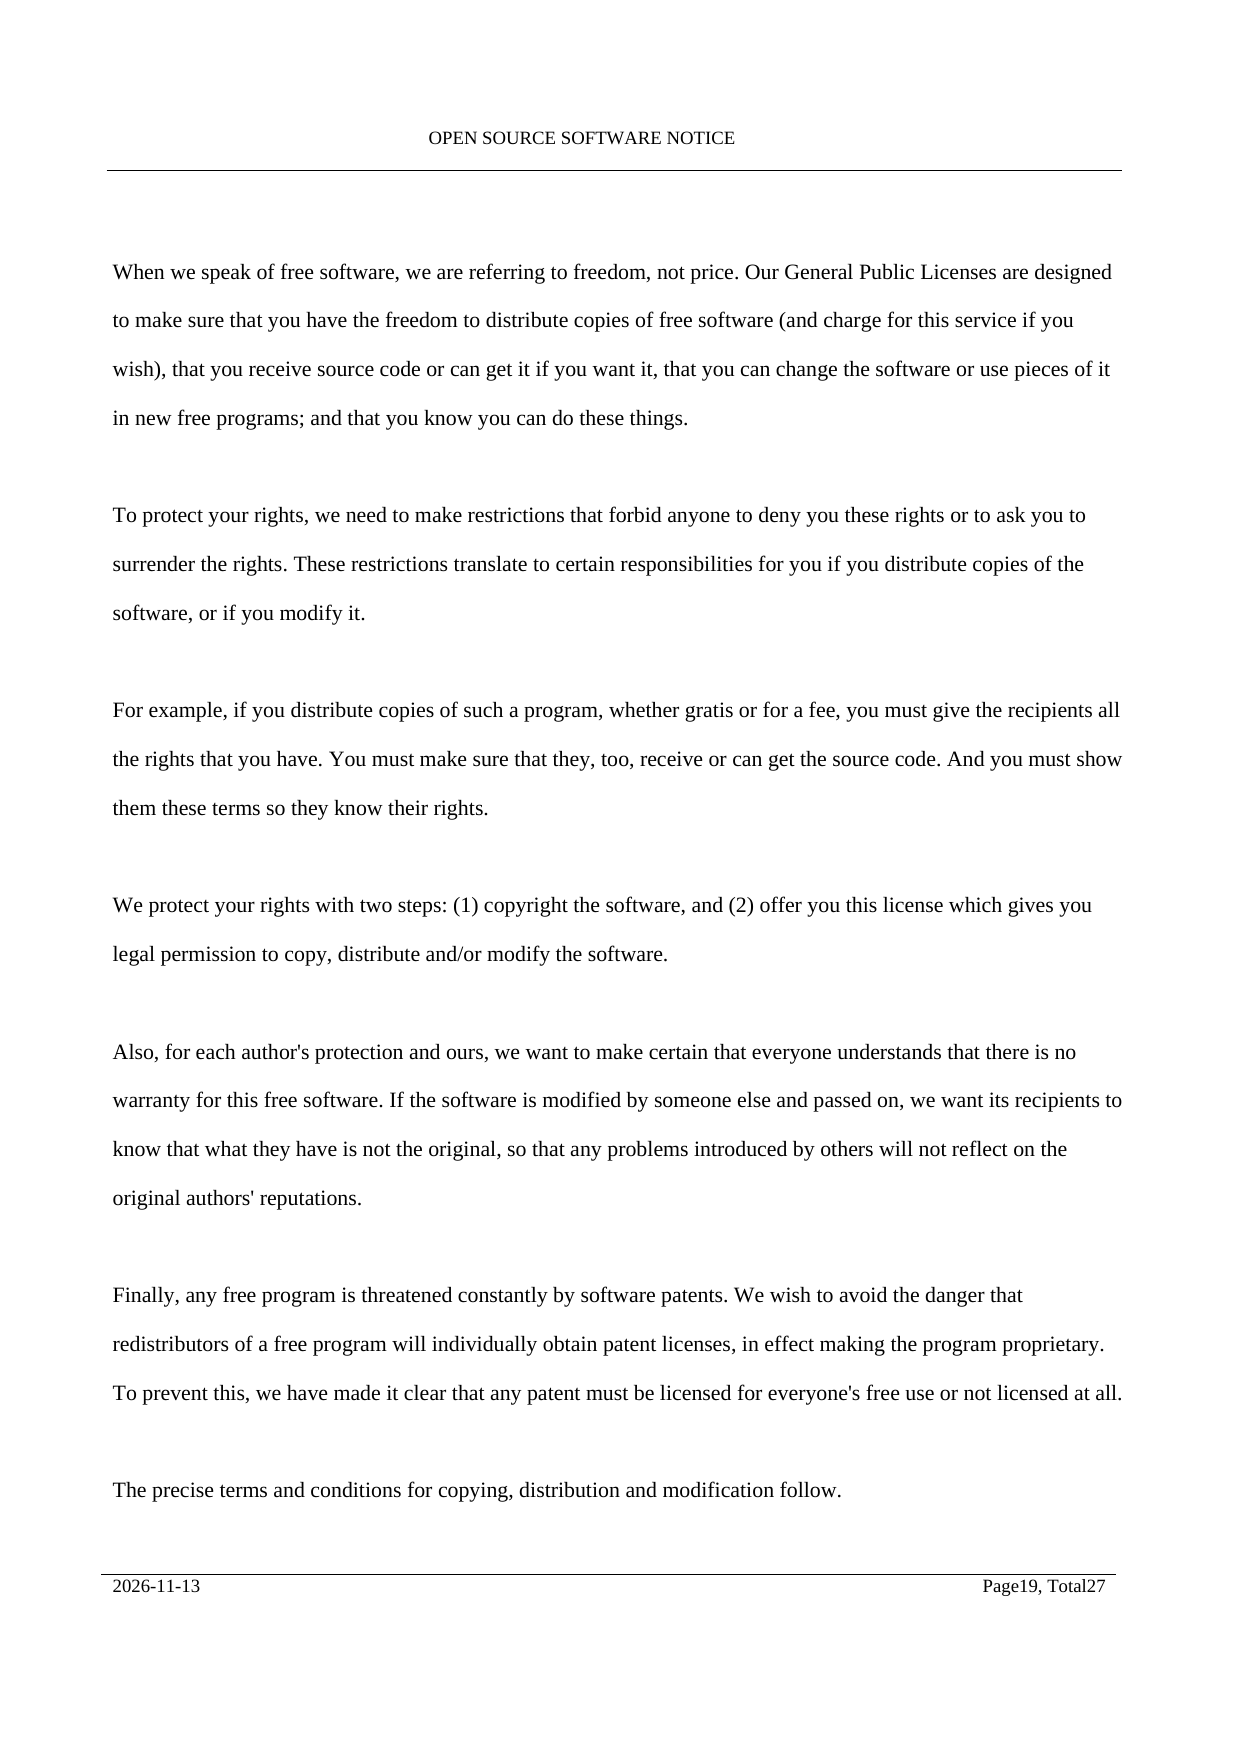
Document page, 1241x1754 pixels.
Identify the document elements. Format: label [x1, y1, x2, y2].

text [112, 206, 1128, 1506]
